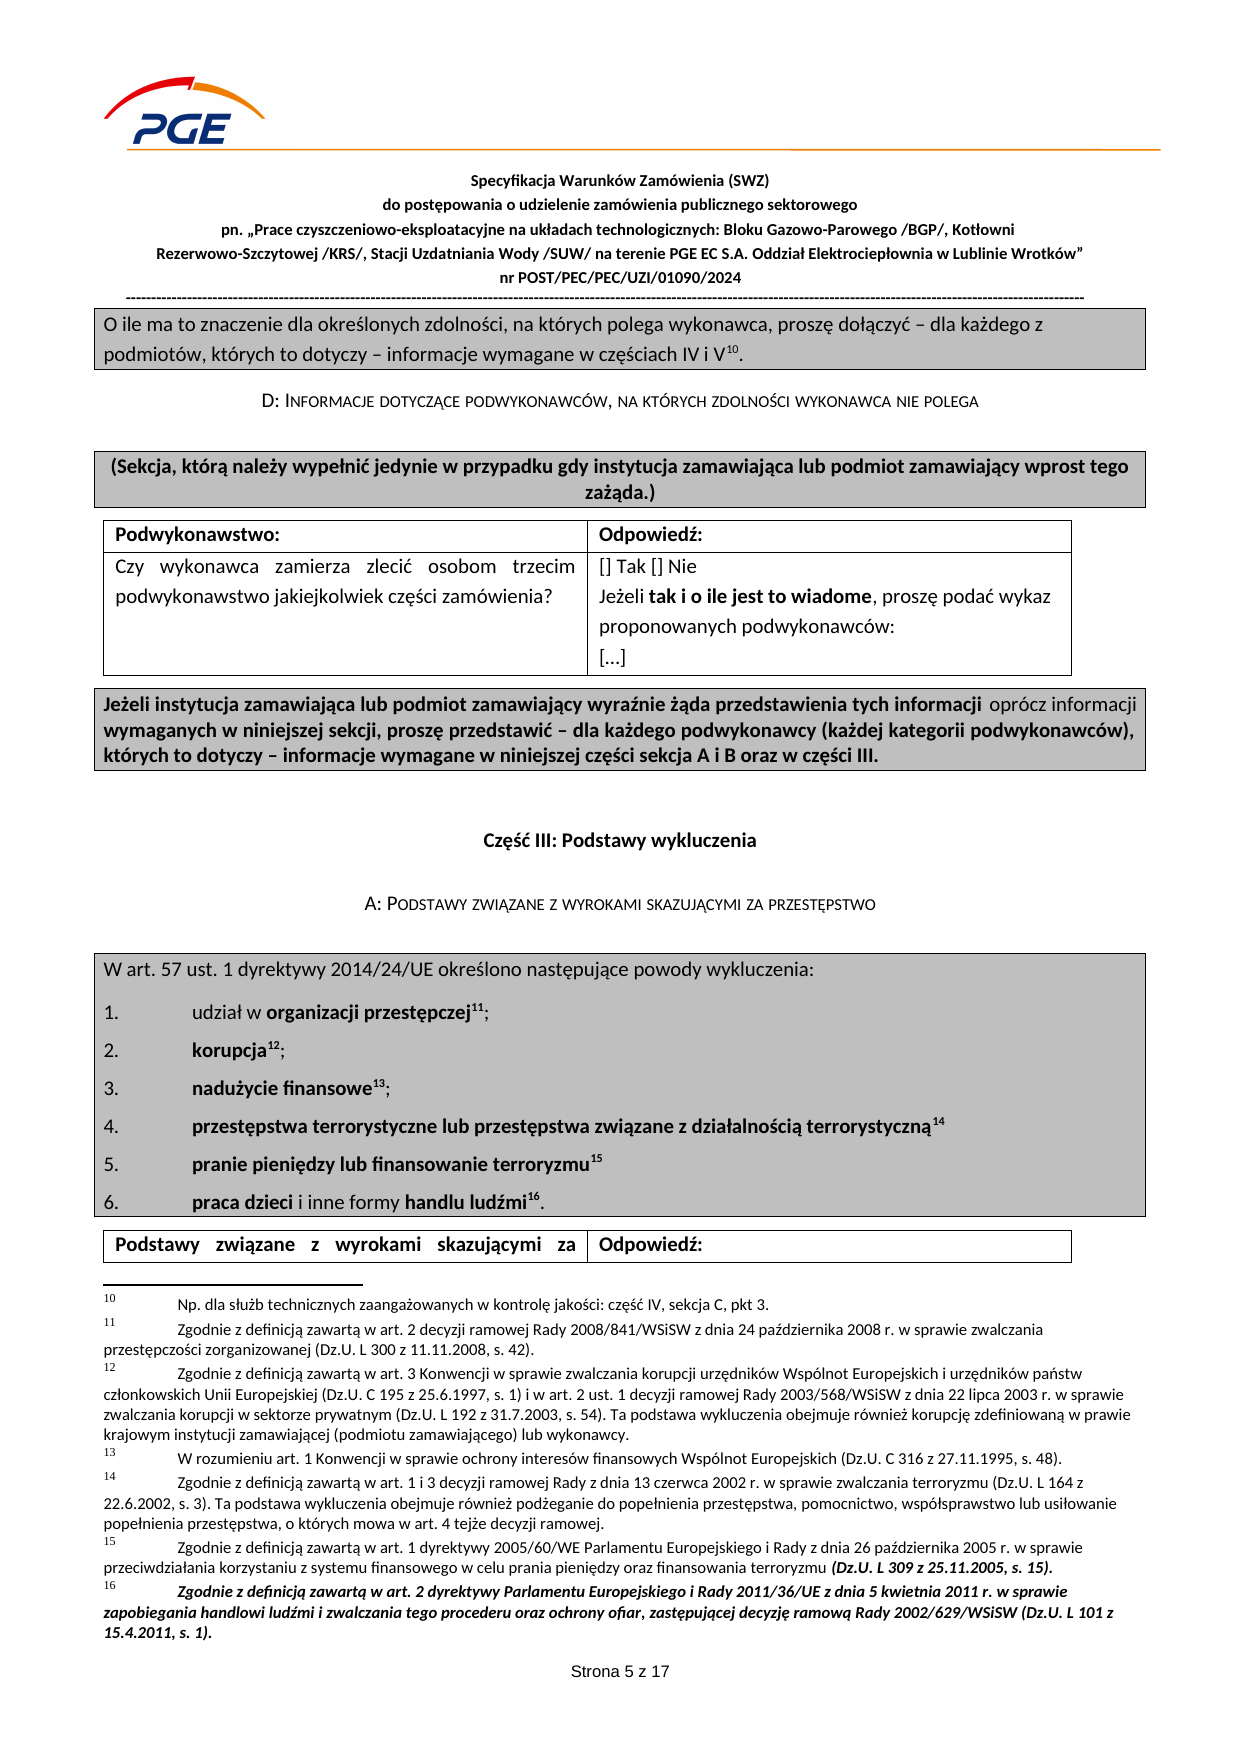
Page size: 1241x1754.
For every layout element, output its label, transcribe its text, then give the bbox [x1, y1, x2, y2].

list udział w organizacji przestępczej; [95, 996, 1145, 1025]
text nadużycie finansowe; [95, 1072, 1145, 1101]
picture [75, 60, 294, 167]
table_cell Czy wykonawca zamierza zlecić osobom trzecim podwykonawstwo jakiejkolwiek części zamówienia? [104, 553, 587, 675]
title Jeżeli instytucja zamawiająca lub podmiot zamawiający wyraźnie żąda przedstawienia tych informacji oprócz informacji wymaganych w niniejszej sekcji, proszę przedstawić – dla każdego podwykonawcy (każdej kategorii podwykonawców), których to dotyczy – informacje wymagane w niniejszej części sekcja A i B oraz w części III. [95, 689, 1145, 770]
title (Sekcja, którą należy wypełnić jedynie w przypadku gdy instytucja zamawiająca lub podmiot zamawiający wprost tego zażąda.) [95, 452, 1145, 507]
text praca dzieci i inne formy handlu ludźmi. [95, 1186, 1145, 1216]
table_header Odpowiedź: [588, 1231, 1071, 1262]
title A: Podstawy związane z wyrokami skazującymi za przestępstwo [103, 890, 1137, 916]
table_header Odpowiedź: [588, 521, 1071, 552]
title Część III: Podstawy wykluczenia [103, 827, 1137, 853]
title D: Informacje dotyczące podwykonawców, na których zdolności wykonawca nie polega [103, 388, 1137, 413]
text przestępstwa terrorystyczne lub przestępstwa związane z działalnością terrorystyczną [95, 1110, 1145, 1138]
table_cell [] Tak [] Nie Jeżeli tak i o ile jest to wiadome, proszę podać wykaz proponowanych podwykonawców: […] [588, 553, 1071, 675]
text korupcja; [95, 1034, 1145, 1063]
text W art. 57 ust. 1 dyrektywy 2014/24/UE określono następujące powody wykluczenia: [95, 954, 1145, 982]
text pranie pieniędzy lub finansowanie terroryzmu [95, 1148, 1145, 1176]
table_header Podwykonawstwo: [104, 521, 587, 552]
